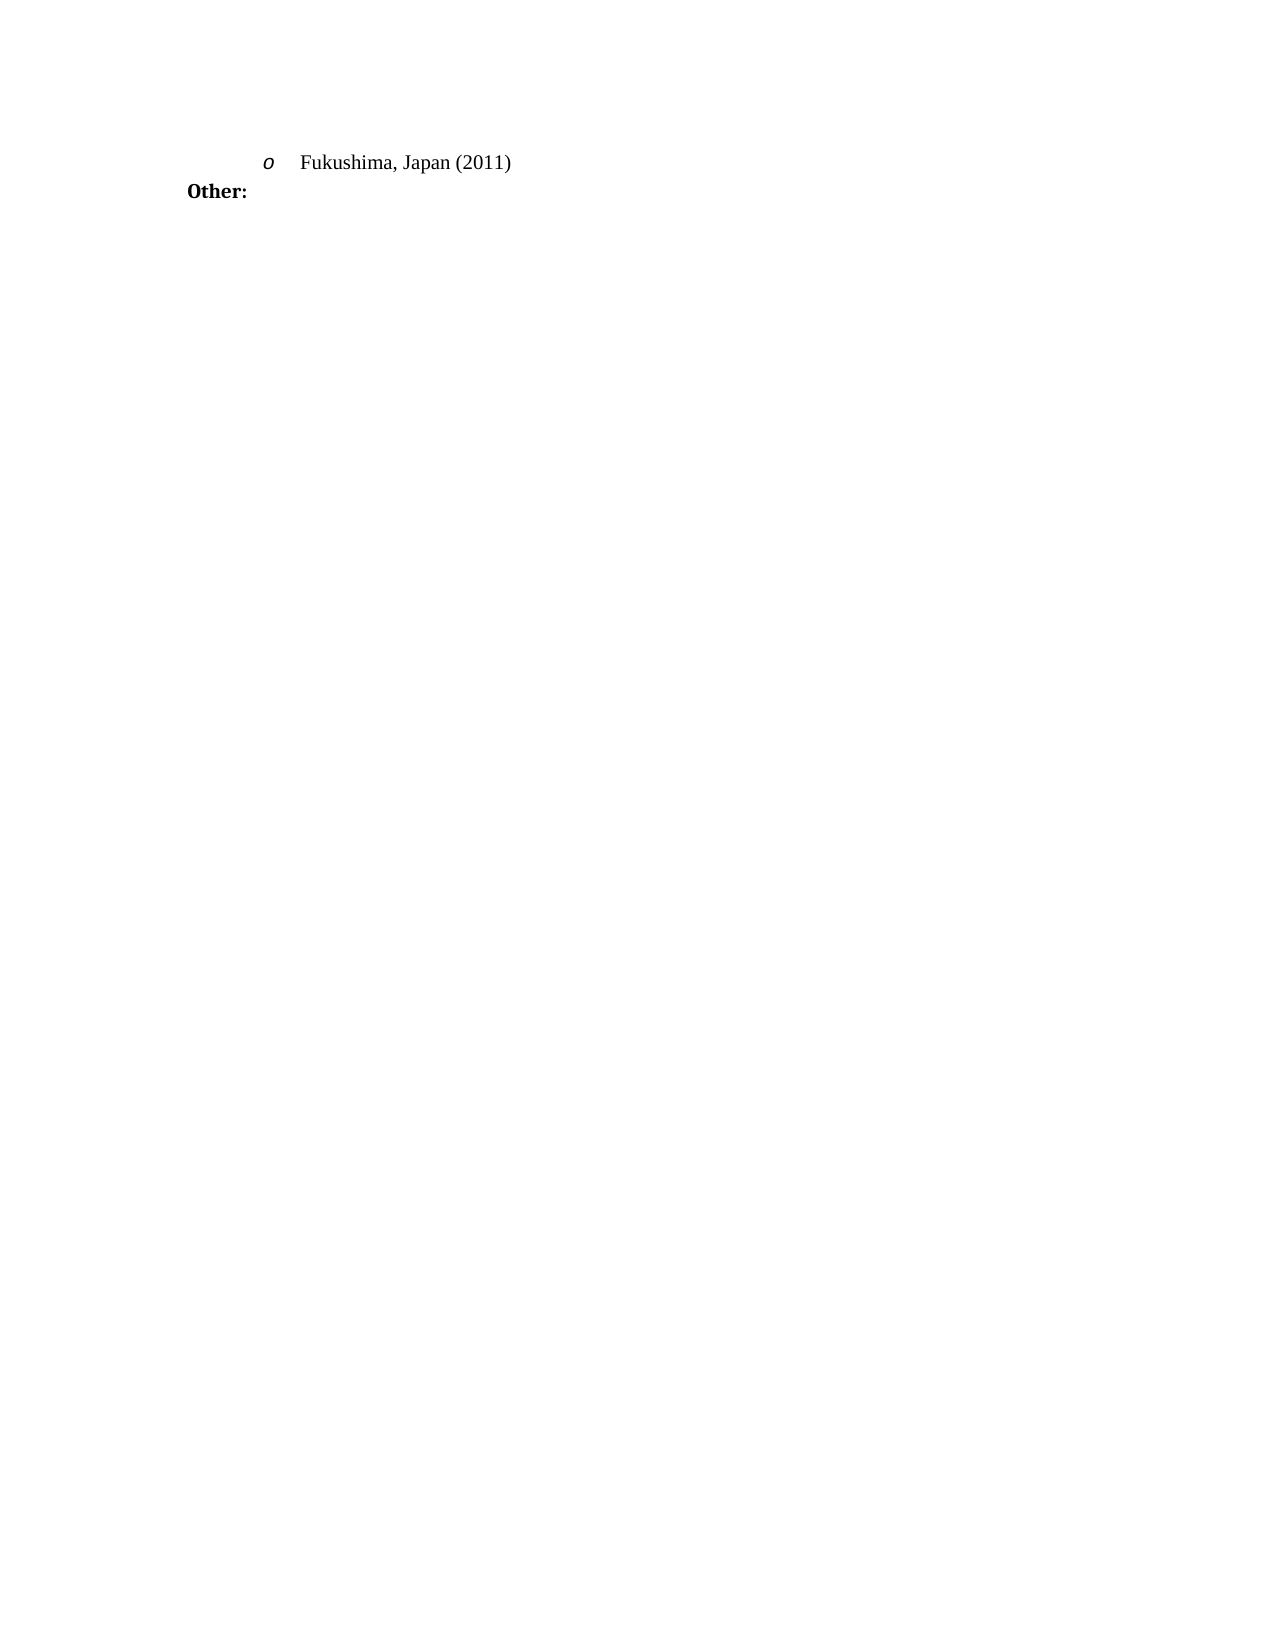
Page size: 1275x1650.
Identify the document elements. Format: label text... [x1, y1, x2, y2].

text Other: [187, 179, 1087, 203]
list Fukushima, Japan (2011) [262, 150, 1087, 176]
